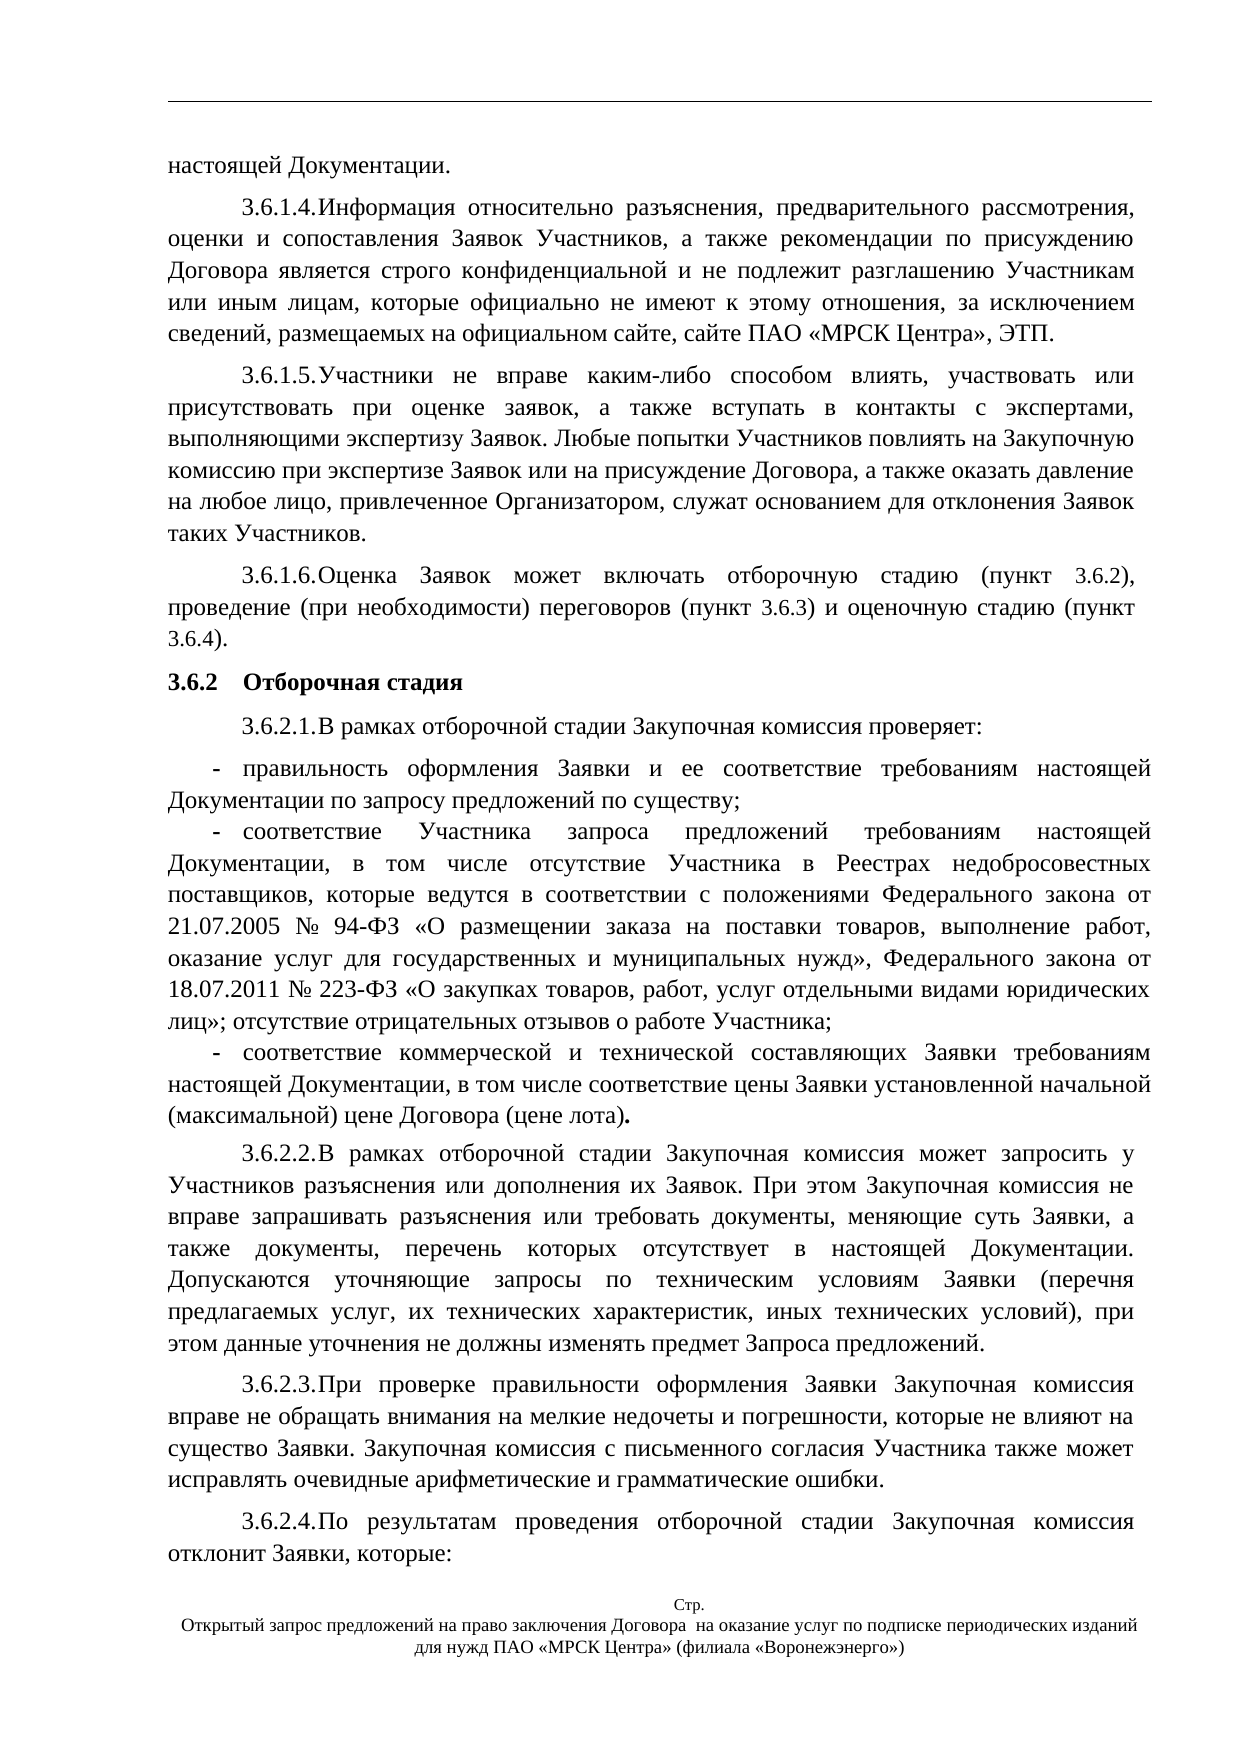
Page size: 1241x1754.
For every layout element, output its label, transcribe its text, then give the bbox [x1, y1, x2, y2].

list В рамках отборочной стадии Закупочная комиссия может запросить у Участников разъяснения или дополнения их Заявок. При этом Закупочная комиссия не вправе запрашивать разъяснения или требовать документы, меняющие суть Заявки, а также документы, перечень которых отсутствует в настоящей Документации. Допускаются уточняющие запросы по техническим условиям Заявки (перечня предлагаемых услуг, их технических характеристик, иных технических условий), при этом данные уточнения не должны изменять предмет Запроса предложений. [168, 1138, 1135, 1356]
list Участники не вправе каким-либо способом влиять, участвовать или присутствовать при оценке заявок, а также вступать в контакты с экспертами, выполняющими экспертизу Заявок. Любые попытки Участников повлиять на Закупочную комиссию при экспертизе Заявок или на присуждение Договора, а также оказать давление на любое лицо, привлеченное Организатором, служат основанием для отклонения Заявок таких Участников. [168, 360, 1135, 547]
list соответствие Участника запроса предложений требованиям настоящей Документации, в том числе отсутствие Участника в Реестрах недобросовестных поставщиков, которые ведутся в соответствии с положениями Федерального закона от 21.07.2005 № 94-ФЗ «О размещении заказа на поставки товаров, выполнение работ, оказание услуг для государственных и муниципальных нужд», Федерального закона от 18.07.2011 № 223-ФЗ «О закупках товаров, работ, услуг отдельными видами юридических лиц»; отсутствие отрицательных отзывов о работе Участника; [168, 816, 1152, 1034]
list При проверке правильности оформления Заявки Закупочная комиссия вправе не обращать внимания на мелкие недочеты и погрешности, которые не влияют на существо Заявки. Закупочная комиссия с письменного согласия Участника также может исправлять очевидные арифметические и грамматические ошибки. [168, 1369, 1135, 1493]
list Оценка Заявок может включать отборочную стадию (пункт 3.6.2), проведение (при необходимости) переговоров (пункт 3.6.3) и оценочную стадию (пункт 3.6.4). [168, 560, 1135, 652]
list В рамках отборочной стадии Закупочная комиссия проверяет: [168, 711, 1135, 740]
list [168, 150, 1135, 179]
list правильность оформления Заявки и ее соответствие требованиям настоящей Документации по запросу предложений по существу; [168, 753, 1152, 813]
list соответствие коммерческой и технической составляющих Заявки требованиям настоящей Документации, в том числе соответствие цены Заявки установленной начальной (максимальной) цене Договора (цене лота). [168, 1037, 1152, 1129]
list По результатам проведения отборочной стадии Закупочная комиссия отклонит Заявки, которые: [168, 1506, 1135, 1567]
list Информация относительно разъяснения, предварительного рассмотрения, оценки и сопоставления Заявок Участников, а также рекомендации по присуждению Договора является строго конфиденциальной и не подлежит разглашению Участникам или иным лицам, которые официально не имеют к этому отношения, за исключением сведений, размещаемых на официальном сайте, сайте ПАО «МРСК Центра», ЭТП. [168, 192, 1135, 347]
subtitle Отборочная стадия [168, 667, 1152, 696]
